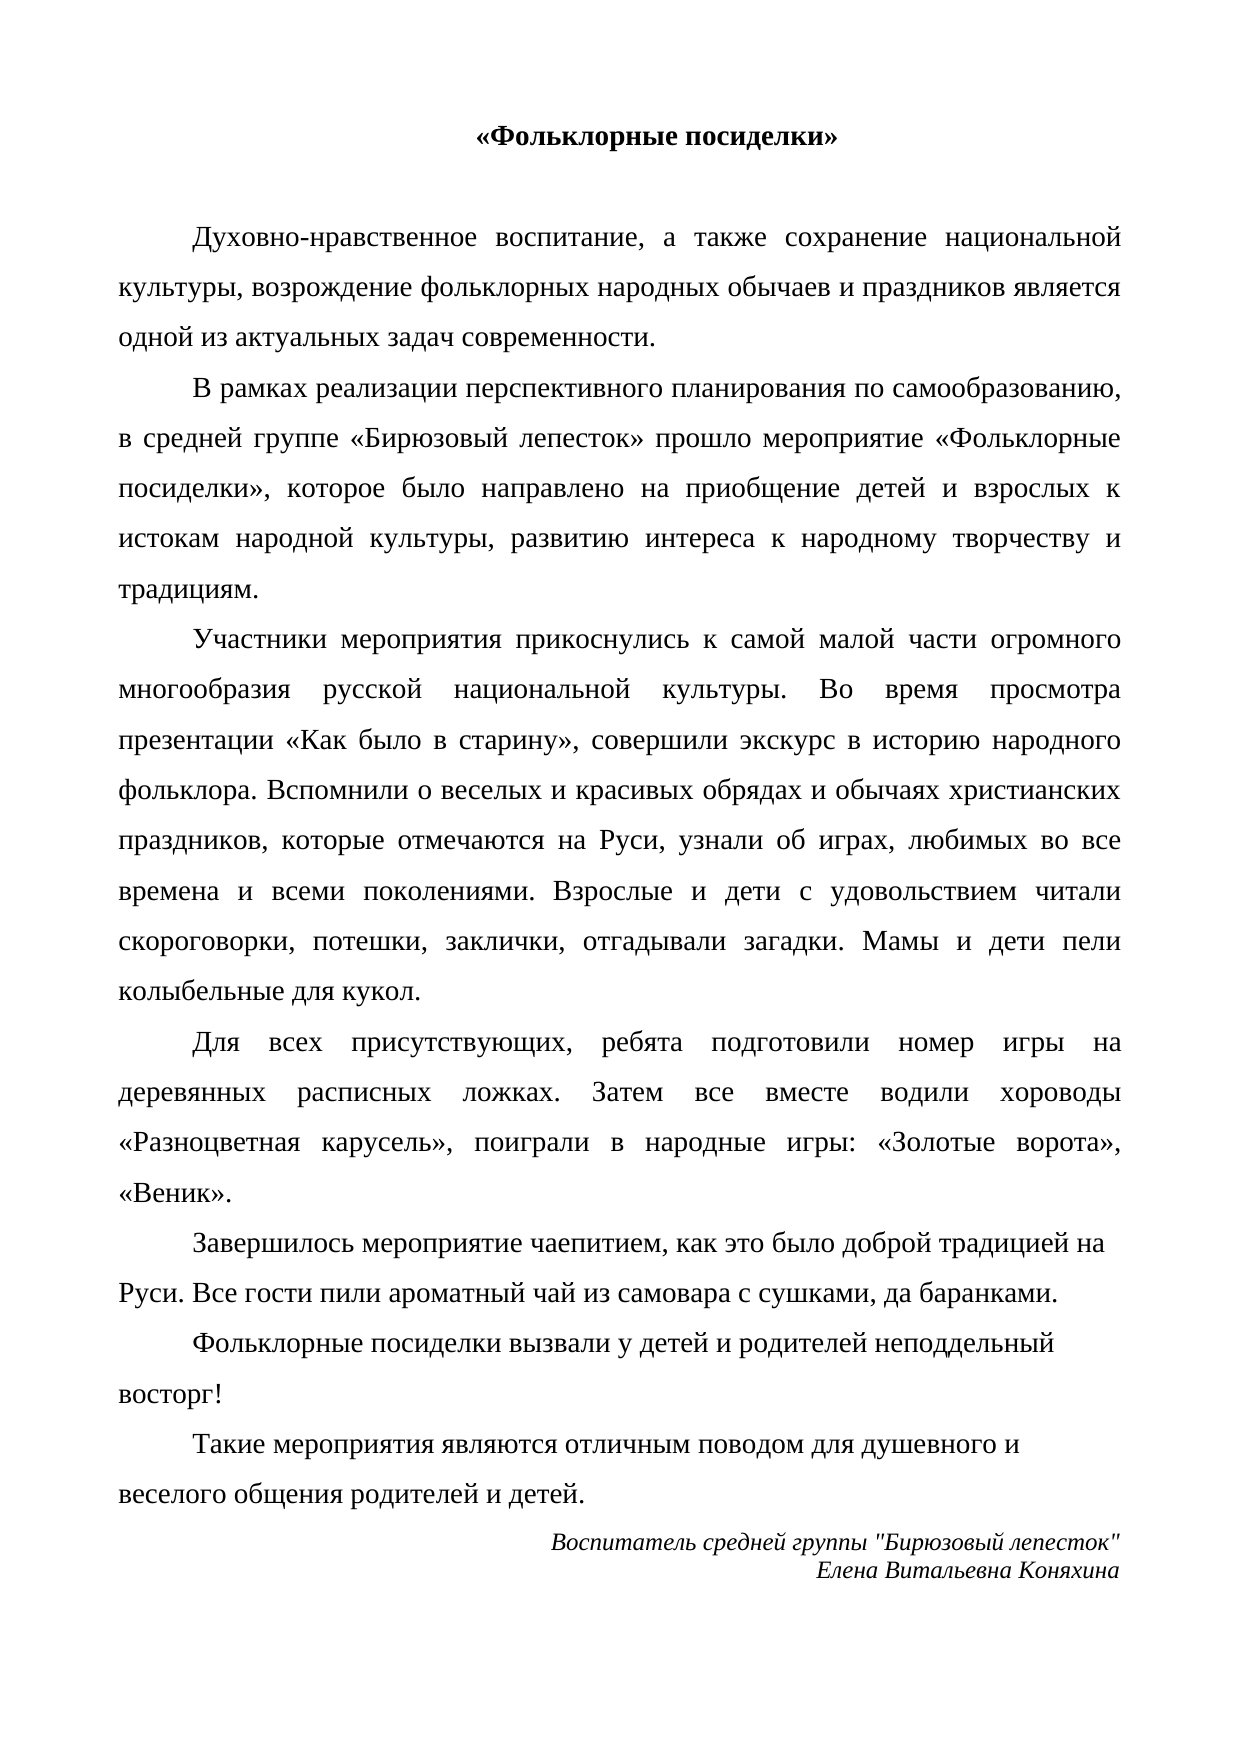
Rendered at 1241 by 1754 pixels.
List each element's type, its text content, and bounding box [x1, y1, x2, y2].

text В рамках реализации перспективного планирования по самообразованию, в средней группе «Бирюзовый лепесток» прошло мероприятие «Фольклорные посиделки», которое было направлено на приобщение детей и взрослых к истокам народной культуры, развитию интереса к народному творчеству и традициям. [118, 370, 1122, 604]
text Елена Витальевна Коняхина [118, 1556, 1122, 1584]
text Такие мероприятия являются отличным поводом для душевного и веселого общения родителей и детей. [118, 1426, 1122, 1510]
text Завершилось мероприятие чаепитием, как это было доброй традицией на Руси. Все гости пили ароматный чай из самовара с сушками, да баранками. [118, 1225, 1122, 1309]
text Для всех присутствующих, ребята подготовили номер игры на деревянных расписных ложках. Затем все вместе водили хороводы «Разноцветная карусель», поиграли в народные игры: «Золотые ворота», «Веник». [118, 1024, 1122, 1208]
text Фольклорные посиделки вызвали у детей и родителей неподдельный восторг! [118, 1326, 1122, 1409]
text «Фольклорные посиделки» [118, 118, 1122, 152]
text Участники мероприятия прикоснулись к самой малой части огромного многообразия русской национальной культуры. Во время просмотра презентации «Как было в старину», совершили экскурс в историю народного фольклора. Вспомнили о веселых и красивых обрядах и обычаях христианских праздников, которые отмечаются на Руси, узнали об играх, любимых во все времена и всеми поколениями. Взрослые и дети с удовольствием читали скороговорки, потешки, заклички, отгадывали загадки. Мамы и дети пели колыбельные для кукол. [118, 621, 1122, 1007]
text Духовно-нравственное воспитание, а также сохранение национальной культуры, возрождение фольклорных народных обычаев и праздников является одной из актуальных задач современности. [118, 219, 1122, 353]
text Воспитатель средней группы "Бирюзовый лепесток" [118, 1527, 1122, 1556]
